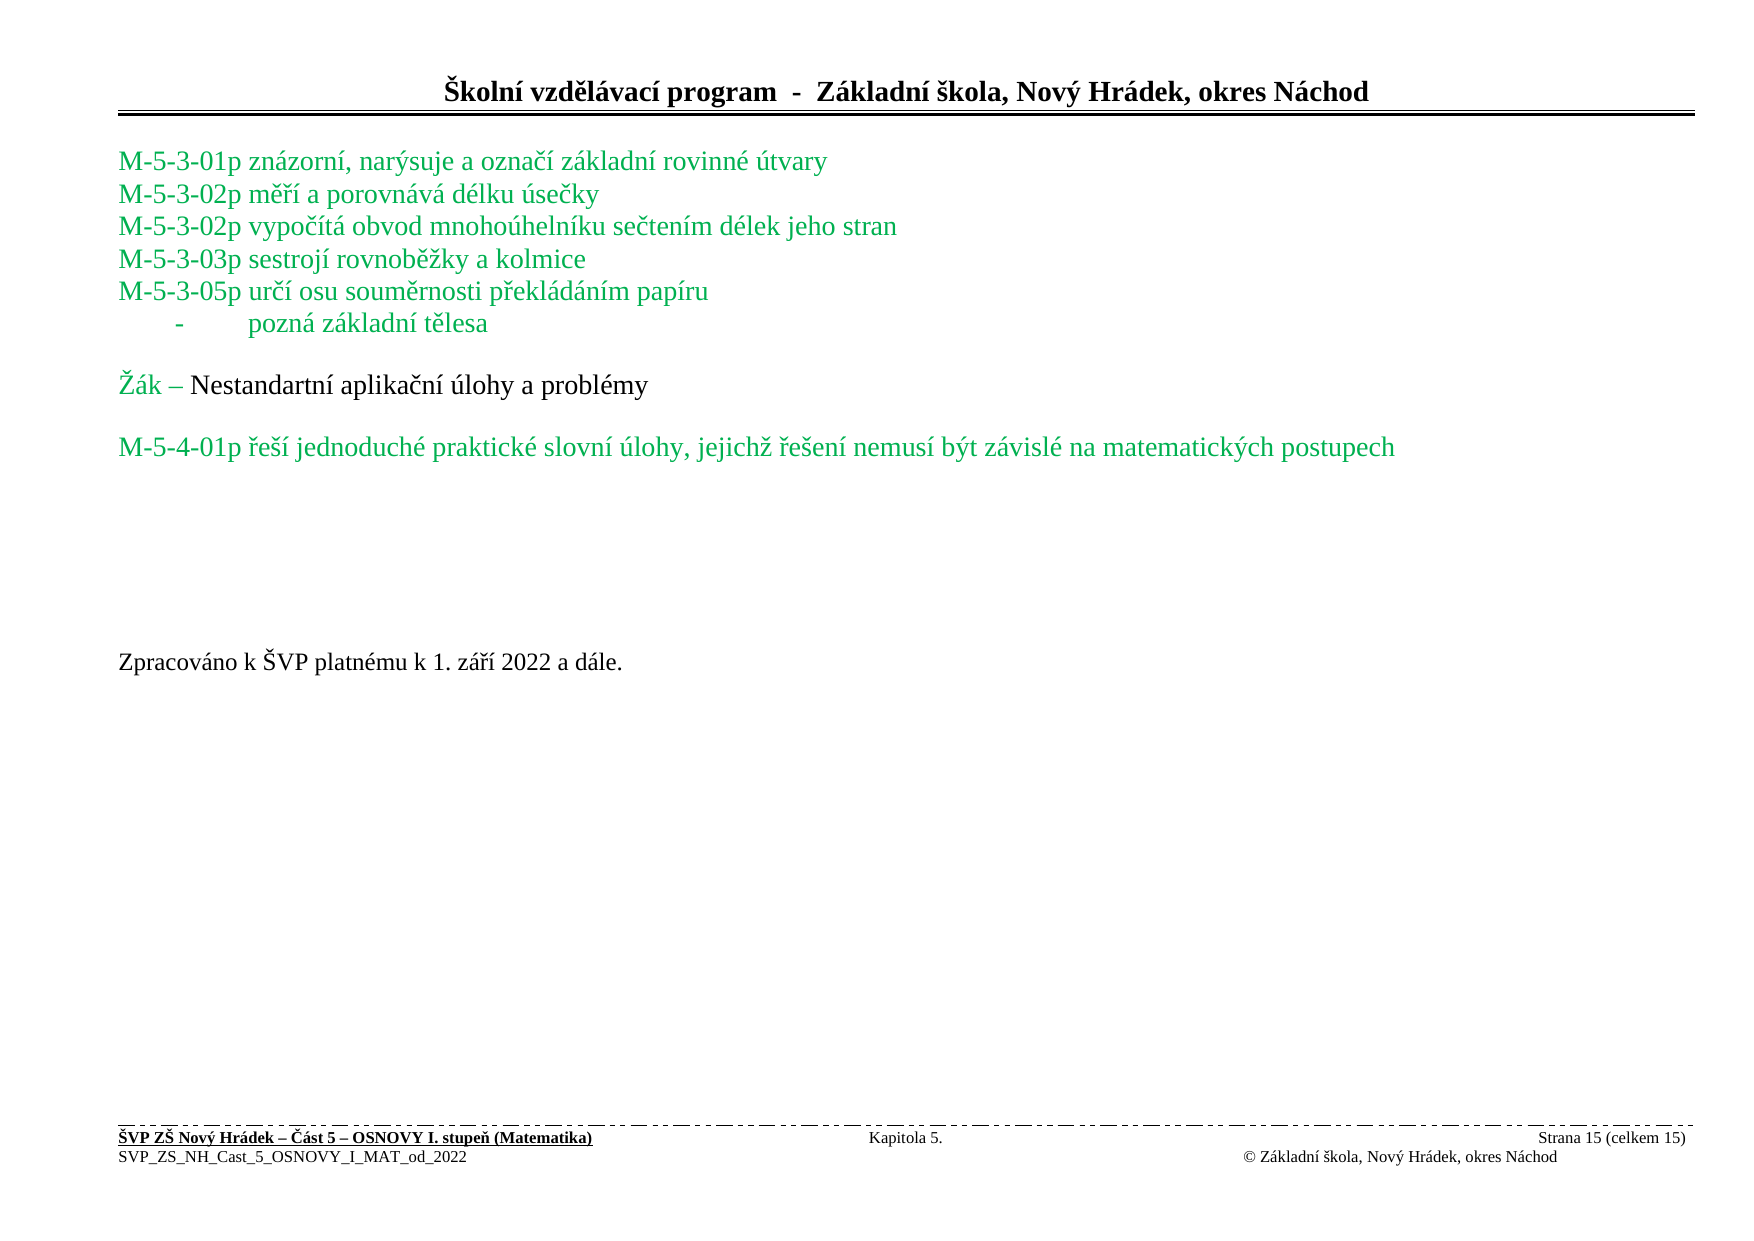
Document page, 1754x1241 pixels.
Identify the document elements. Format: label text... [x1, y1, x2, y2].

text M-5-3-01p znázorní, narýsuje a označí základní rovinné útvary M-5-3-02p měří a porovnává délku úsečky M-5-3-02p vypočítá obvod mnohoúhelníku sečtením délek jeho stran M-5-3-03p sestrojí rovnoběžky a kolmice M-5-3-05p určí osu souměrnosti překládáním papíru - pozná základní tělesa [118, 144, 1695, 339]
text Žák – Nestandartní aplikační úlohy a problémy [118, 368, 1695, 400]
text M-5-4-01p řeší jednoduché praktické slovní úlohy, jejichž řešení nemusí být závislé na matematických postupech [118, 429, 1695, 462]
text Zpracováno k ŠVP platnému k 1. září 2022 a dále. [118, 647, 1695, 676]
